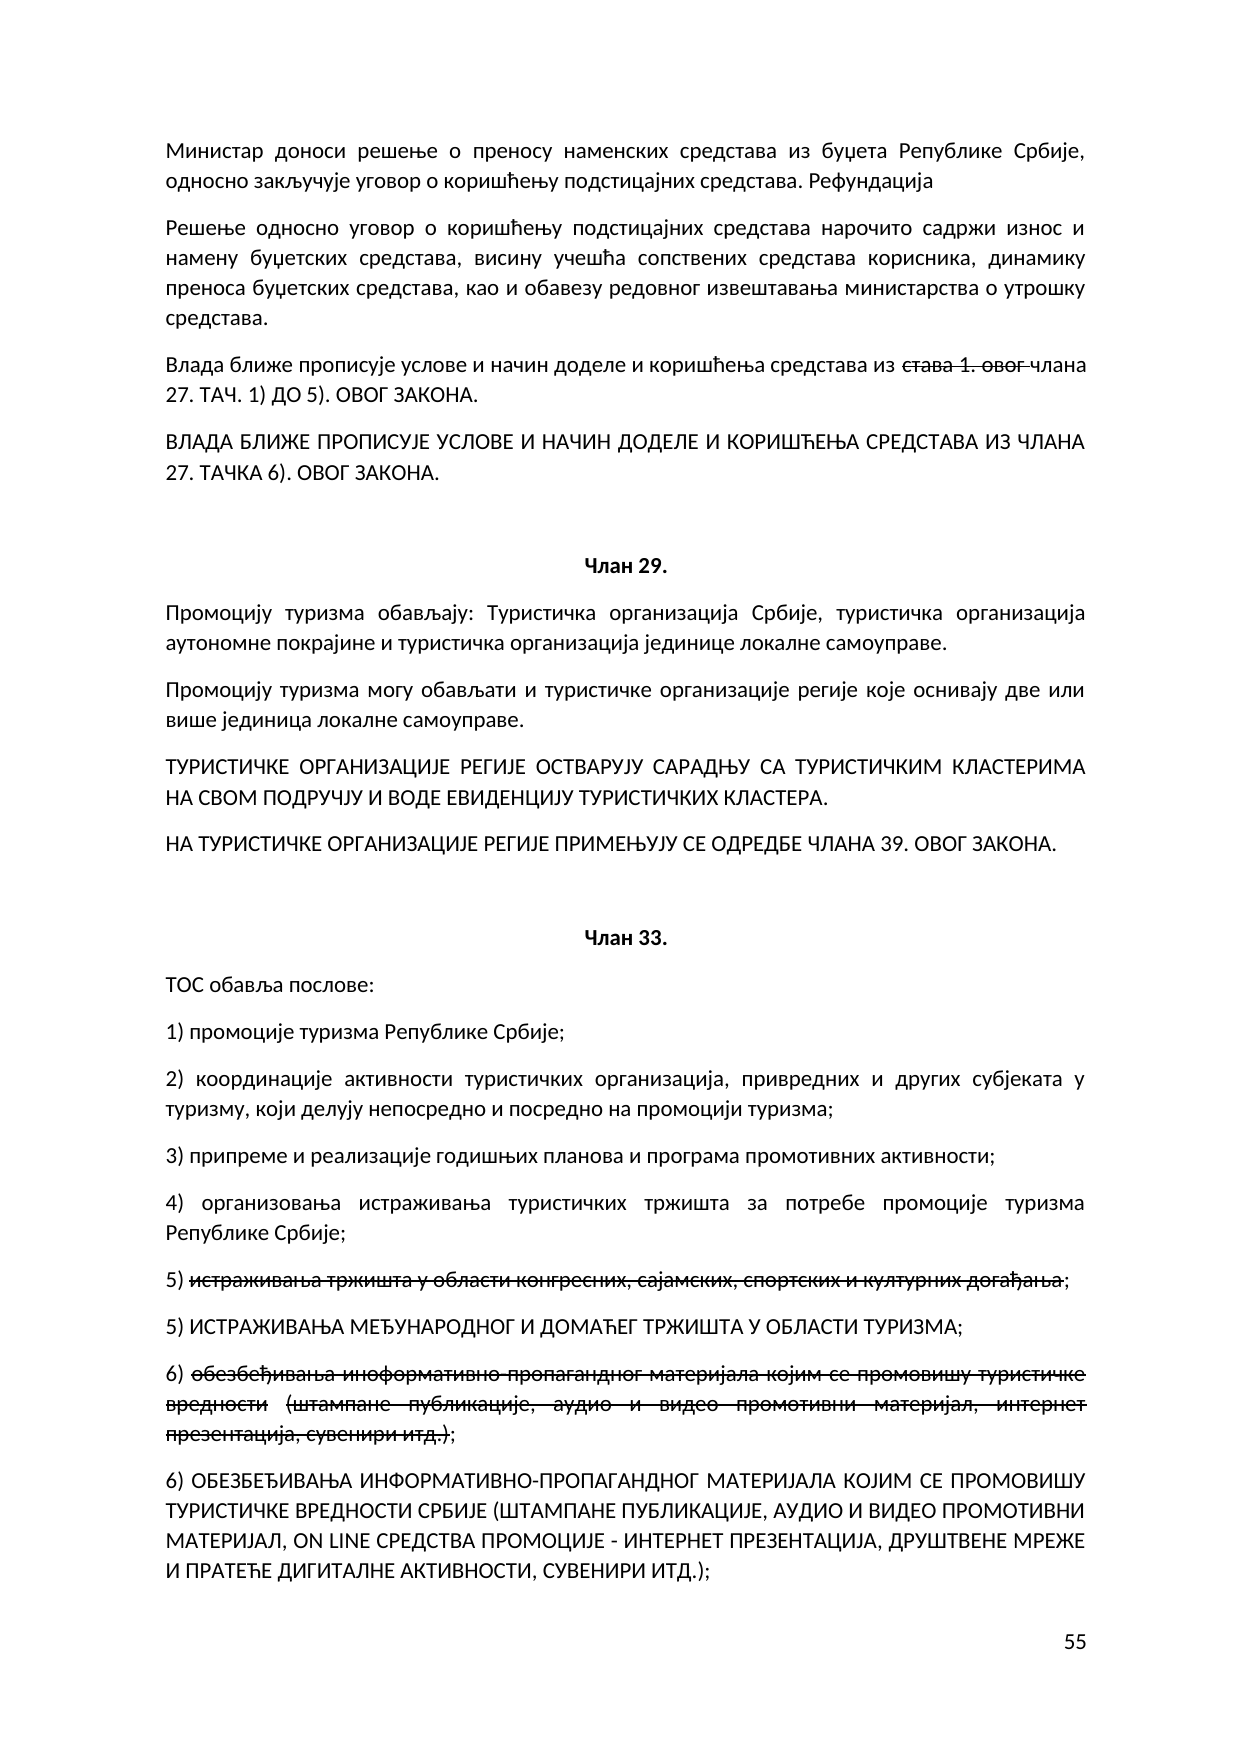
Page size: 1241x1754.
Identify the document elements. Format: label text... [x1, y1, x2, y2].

text Министар доноси решење о преносу наменских средстава из буџета Републике Србије, односно закључује уговор о коришћењу подстицајних средстава. Рефундација [165, 136, 1087, 194]
text Решење односно уговор о коришћењу подстицајних средстава нарочито садржи износ и намену буџетских средстава, висину учешћа сопствених средстава корисника, динамику преноса буџетских средстава, као и обавезу редовног извештавања министарства о утрошку средстава. [165, 213, 1087, 332]
text ТОС обавља послове: [165, 970, 1087, 998]
text 4) организовања истраживања туристичких тржишта за потребе промоције туризма Републике Србије; [165, 1188, 1087, 1246]
text Промоцију туризма обављају: Туристичка организација Србије, туристичка организација аутономне покрајине и туристичка организација јединице локалне самоуправе. [165, 598, 1087, 657]
text 6) обезбеђивања иноформативно-пропагандног материјала којим се промовишу туристичке вредности (штампане публикације, аудио и видео промотивни материјал, интернет презентација, сувенири итд.); [165, 1359, 1087, 1447]
text Промоцију туризма могу обављати и туристичке организације регије које оснивају две или више јединица локалне самоуправе. [165, 675, 1087, 734]
text Влада ближе прописује услове и начин доделе и коришћења средстава из става 1. овог члана 27. ТАЧ. 1) ДО 5). ОВОГ ЗАКОНА. [165, 350, 1087, 409]
text ТУРИСТИЧКЕ ОРГАНИЗАЦИЈЕ РЕГИЈЕ ОСТВАРУЈУ САРАДЊУ СА ТУРИСТИЧКИМ КЛАСТЕРИМА НА СВОМ ПОДРУЧЈУ И ВОДЕ ЕВИДЕНЦИЈУ ТУРИСТИЧКИХ КЛАСТЕРА. [165, 752, 1087, 811]
text Члан 33. [165, 923, 1087, 951]
text 5) ИСТРАЖИВАЊА МЕЂУНАРОДНОГ И ДОМАЋЕГ ТРЖИШТА У ОБЛАСТИ ТУРИЗМА; [165, 1312, 1087, 1340]
text 5) истраживања тржишта у области конгресних, сајамских, спортских и културних догађања; [165, 1265, 1087, 1293]
text 1) промоције туризма Републике Србије; [165, 1017, 1087, 1045]
text 3) припреме и реализације годишњих планова и програма промотивних активности; [165, 1141, 1087, 1169]
text 6) ОБЕЗБЕЂИВАЊА ИНФОРМАТИВНО-ПРОПАГАНДНОГ МАТЕРИЈАЛА КОЈИМ СЕ ПРОМОВИШУ ТУРИСТИЧКЕ ВРЕДНОСТИ СРБИЈЕ (ШТАМПАНЕ ПУБЛИКАЦИЈЕ, АУДИО И ВИДЕО ПРОМОТИВНИ МАТЕРИЈАЛ, ON LINE СРЕДСТВА ПРОМОЦИЈЕ - ИНТЕРНЕТ ПРЕЗЕНТАЦИЈА, ДРУШТВЕНЕ МРЕЖЕ И ПРАТЕЋЕ ДИГИТАЛНЕ АКТИВНОСТИ, СУВЕНИРИ ИТД.); [165, 1466, 1087, 1585]
text НА ТУРИСТИЧКЕ ОРГАНИЗАЦИЈЕ РЕГИЈЕ ПРИМЕЊУЈУ СЕ ОДРЕДБЕ ЧЛАНА 39. ОВОГ ЗАКОНА. [165, 829, 1087, 858]
text Члан 29. [165, 551, 1087, 579]
text 2) координације активности туристичких организација, привредних и других субјеката у туризму, који делују непосредно и посредно на промоцији туризма; [165, 1064, 1087, 1122]
text ВЛАДА БЛИЖЕ ПРОПИСУЈЕ УСЛОВЕ И НАЧИН ДОДЕЛЕ И КОРИШЋЕЊА СРЕДСТАВА ИЗ ЧЛАНА 27. ТАЧКА 6). ОВОГ ЗАКОНА. [165, 427, 1087, 486]
